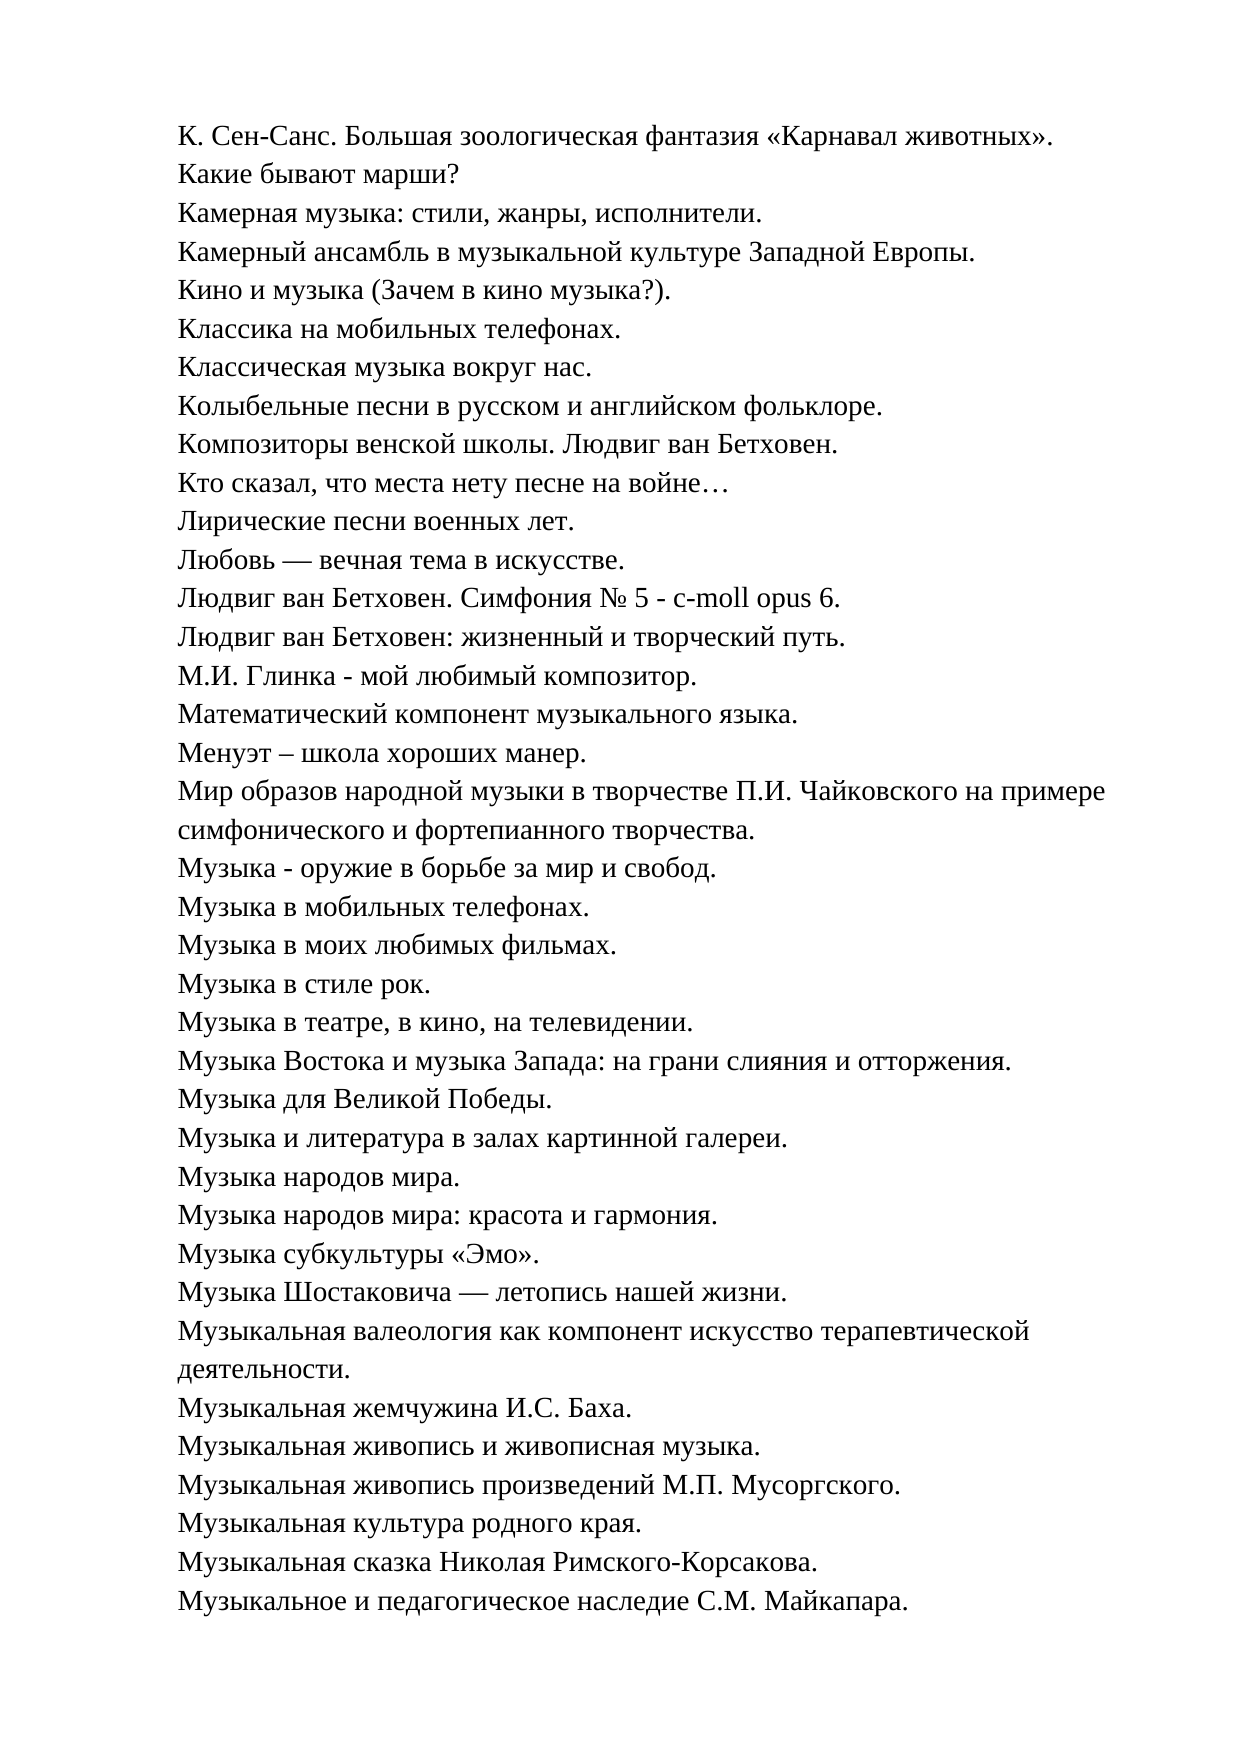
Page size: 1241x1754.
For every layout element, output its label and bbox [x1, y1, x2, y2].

text [177, 118, 1152, 1616]
